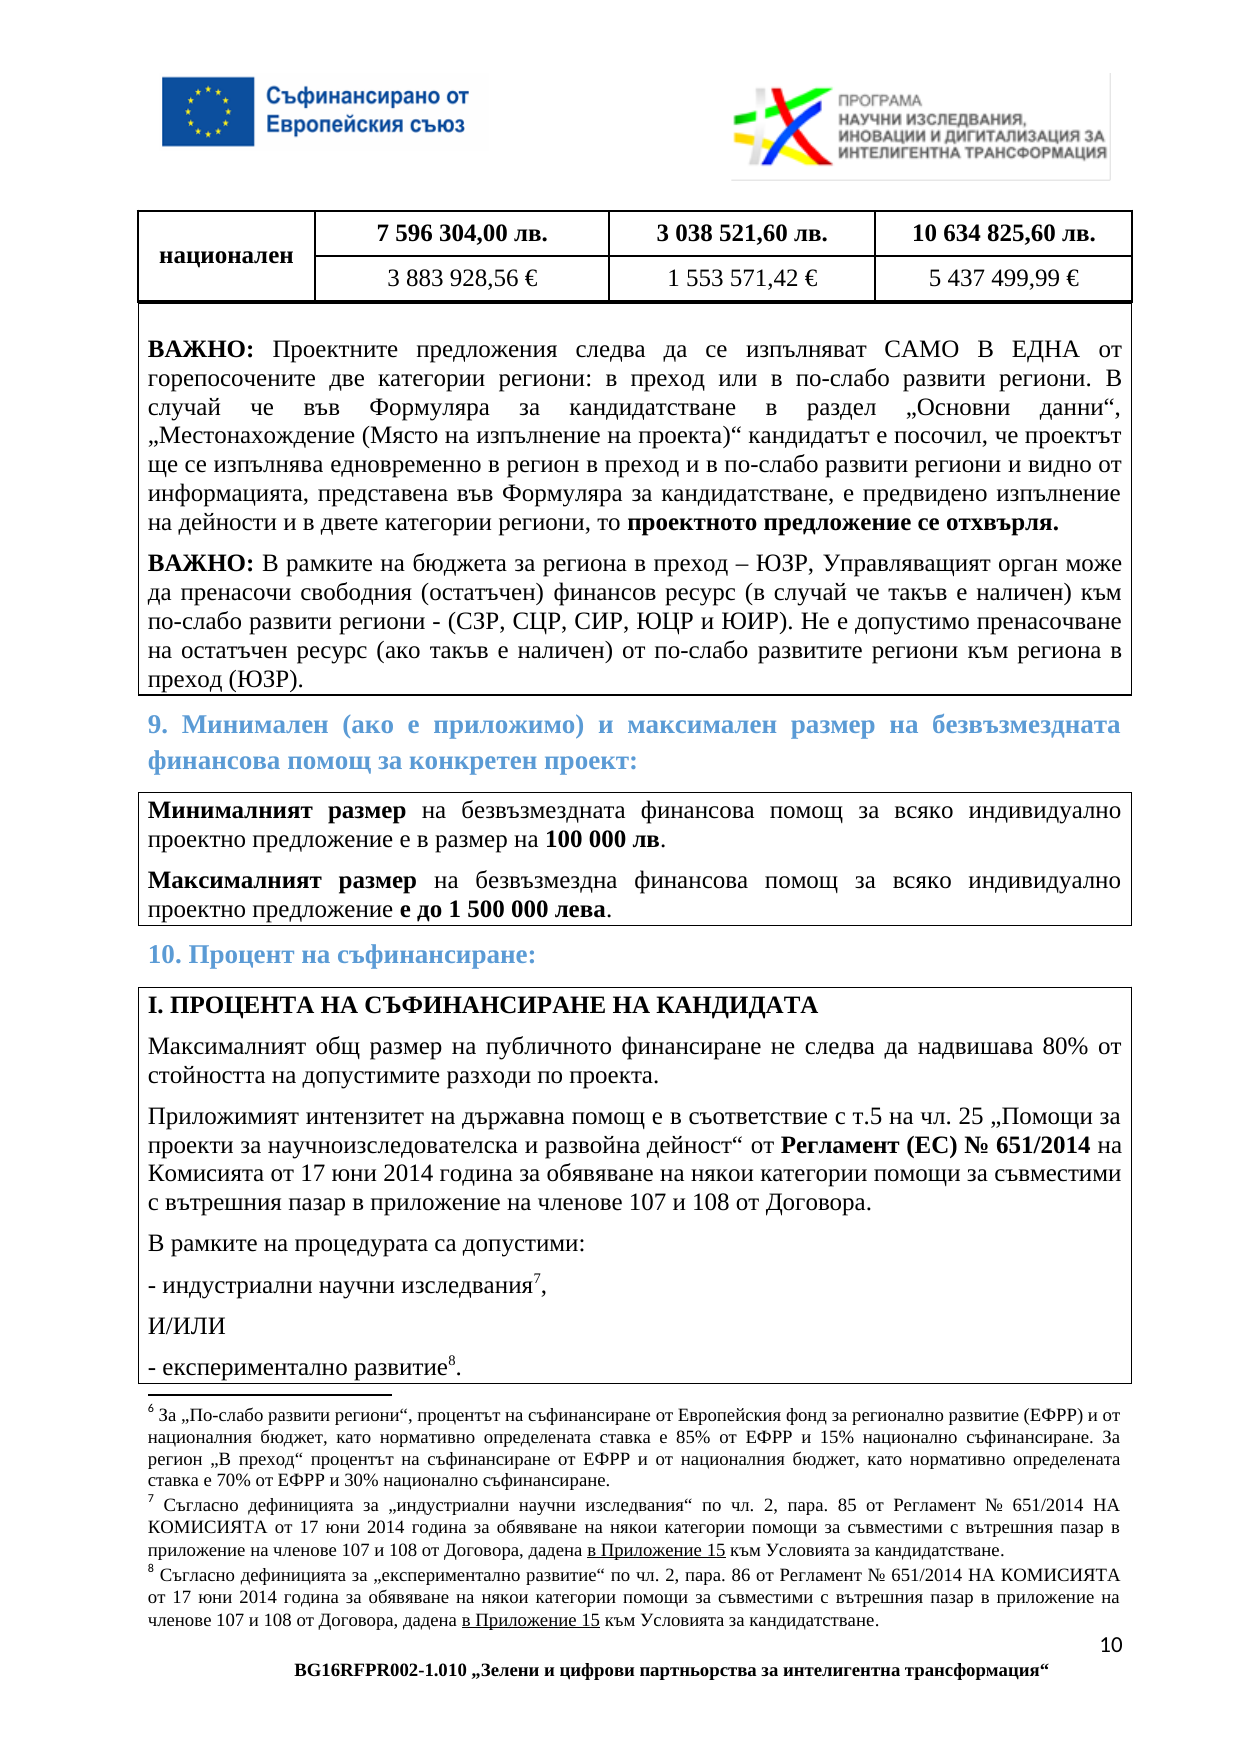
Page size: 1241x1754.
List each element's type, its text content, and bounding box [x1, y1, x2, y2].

text Максималният общ размер на публичното финансиране не следва да надвишава 80% от стойността на допустимите разходи по проекта. [139, 1028, 1131, 1088]
picture [158, 73, 489, 151]
text Максималният размер на безвъзмездна финансова помощ за всяко индивидуално проектно предложение е до 1 500 000 лева. [139, 862, 1131, 925]
picture [731, 73, 1112, 182]
table_cell 5 437 499,99 € [876, 257, 1131, 300]
text И/ИЛИ [139, 1308, 1131, 1340]
text I. ПРОЦЕНТА НА СЪФИНАНСИРАНЕ НА КАНДИДАТА [139, 988, 1131, 1018]
text ВАЖНО: В рамките на бюджета за региона в преход – ЮЗР, Управляващият орган може да пренасочи свободния (остатъчен) финансов ресурс (в случай че такъв е наличен) към по-слабо развити региони - (СЗР, СЦР, СИР, ЮЦР и ЮИР). Не е допустимо пренасочване на остатъчен ресурс (ако такъв е наличен) от по-слабо развитите региони към региона в преход (ЮЗР). [139, 545, 1131, 694]
text В рамките на процедурата са допустими: [139, 1225, 1131, 1257]
list Минималният размер на безвъзмездната финансова помощ за всяко индивидуално проектно предложение е в размер на 100 000 лв. [139, 793, 1131, 853]
table_cell 3 883 928,56 € [316, 257, 608, 300]
text Приложимият интензитет на държавна помощ е в съответствие с т.5 на чл. 25 „Помощи за проекти за научноизследователска и развойна дейност“ от Регламент (ЕС) № 651/2014 на Комисията от 17 юни 2014 година за обявяване на някои категории помощи за съвместими с вътрешния пазар в приложение на членове 107 и 108 от Договора. [139, 1098, 1131, 1216]
table_cell 10 634 825,60 лв. [876, 212, 1131, 255]
subtitle 10. Процент на съфинансиране: [148, 938, 1122, 969]
table_cell национален [139, 212, 314, 300]
text - експериментално развитие. [139, 1349, 1131, 1383]
table_cell 3 038 521,60 лв. [610, 212, 874, 255]
text ВАЖНО: Проектните предложения следва да се изпълняват САМО В ЕДНА от горепосочените две категории региони: в преход или в по-слабо развити региони. В случай че във Формуляра за кандидатстване в раздел „Основни данни“, „Местонахождение (Място на изпълнение на проекта)“ кандидатът е посочил, че проектът ще се изпълнява едновременно в регион в преход и в по-слабо развити региони и видно от информацията, представена във Формуляра за кандидатстване, е предвидено изпълнение на дейности и в двете категории региони, то проектното предложение се отхвърля. [148, 334, 1122, 536]
table_cell 1 553 571,42 € [610, 257, 874, 300]
text - индустриални научни изследвания, [139, 1267, 1131, 1298]
subtitle 9. Минимален (ако е приложимо) и максимален размер на безвъзмездната финансова помощ за конкретен проект: [148, 708, 1122, 775]
table_cell 7 596 304,00 лв. [316, 212, 608, 255]
